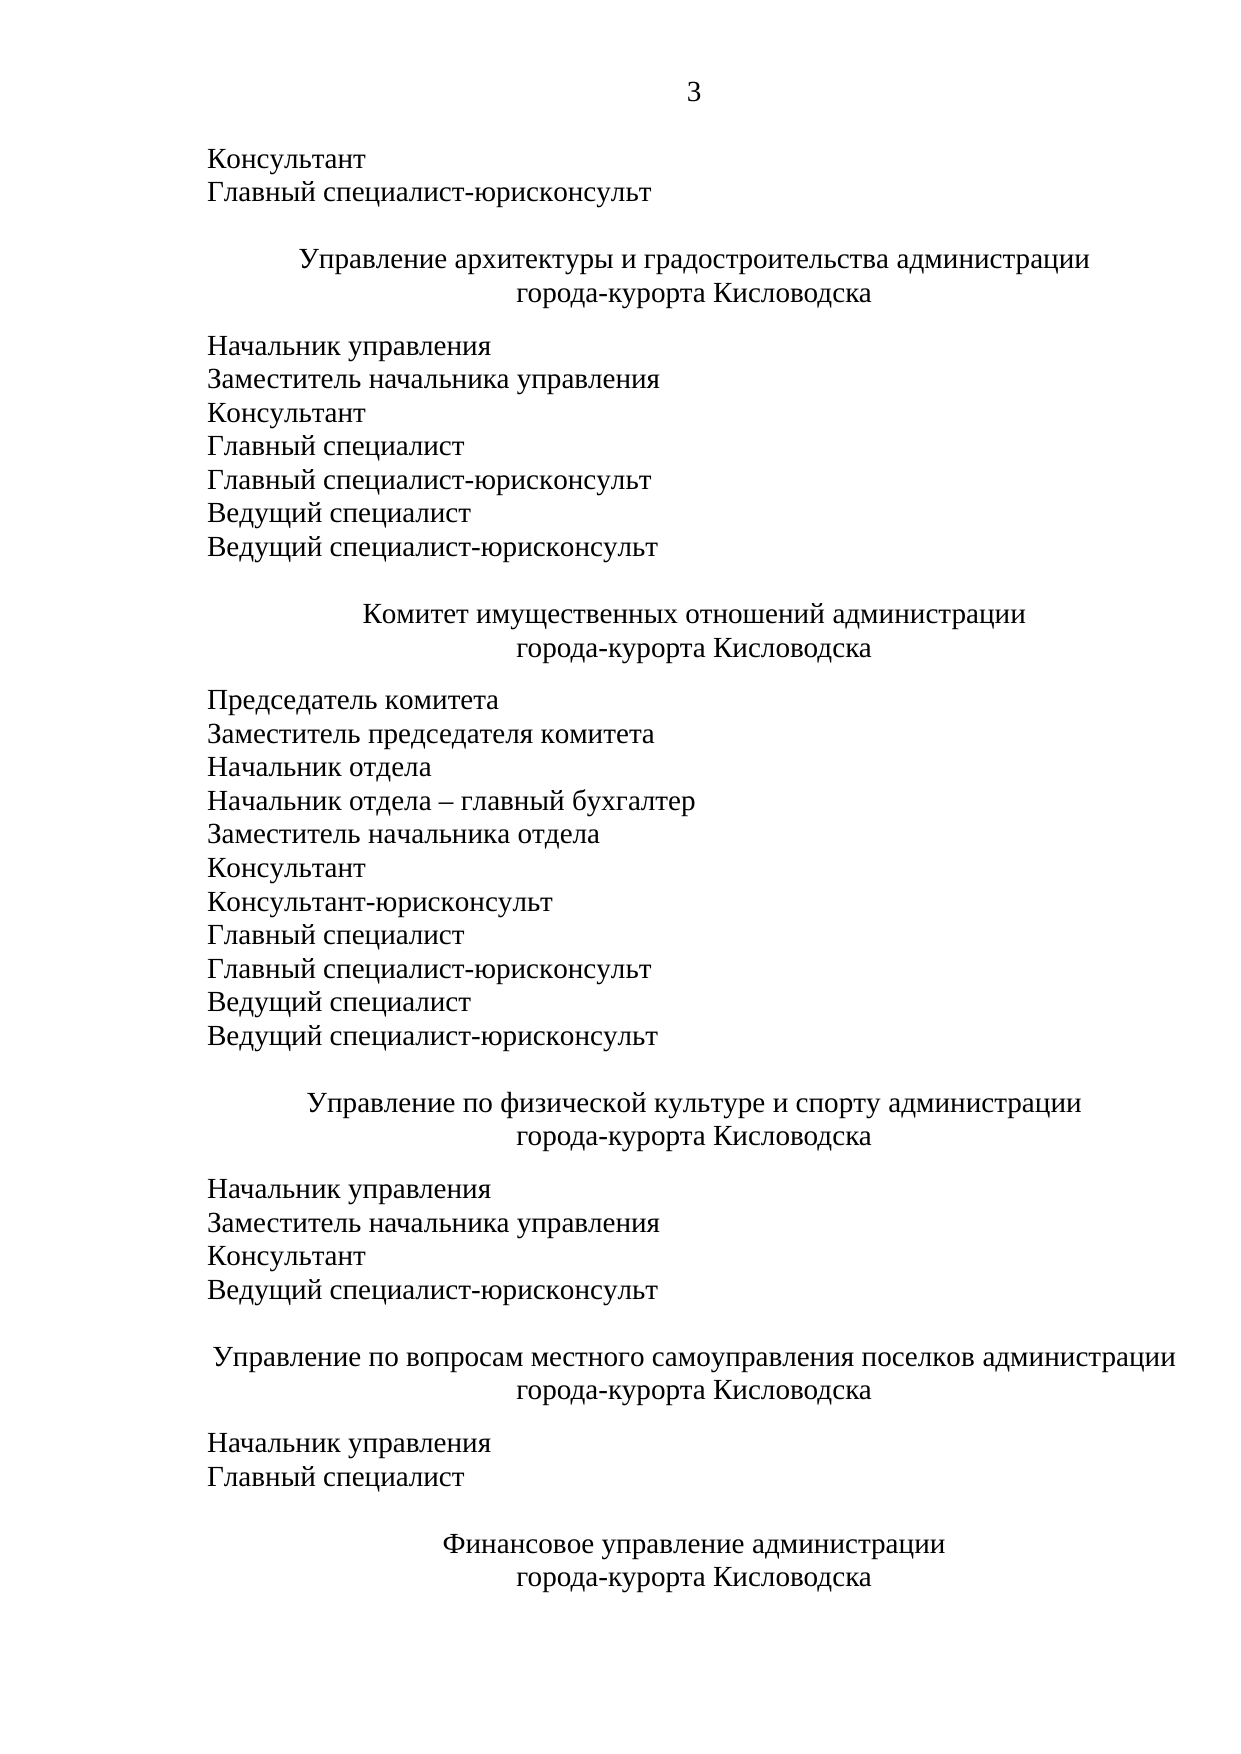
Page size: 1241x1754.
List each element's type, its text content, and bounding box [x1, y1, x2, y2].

text Управление по вопросам местного самоуправления поселков администрации [207, 1339, 1181, 1372]
text Комитет имущественных отношений администрации [207, 596, 1181, 630]
text города-курорта Кисловодска [207, 1118, 1181, 1152]
text Ведущий специалист [207, 496, 1181, 529]
text Главный специалист-юрисконсульт [207, 174, 1181, 208]
text Главный специалист [207, 428, 1181, 462]
text Главный специалист [207, 1459, 1181, 1492]
text Заместитель начальника управления [207, 361, 1181, 395]
text Консультант-юрисконсульт [207, 884, 1181, 917]
text города-курорта Кисловодска [207, 630, 1181, 663]
text Управление архитектуры и градостроительства администрации [207, 242, 1181, 275]
text Консультант [207, 395, 1181, 428]
text Консультант [207, 850, 1181, 884]
text Начальник управления [207, 328, 1181, 361]
text Заместитель председателя комитета [207, 716, 1181, 749]
text Начальник управления [207, 1171, 1181, 1205]
text Председатель комитета [207, 682, 1181, 716]
text Заместитель начальника отдела [207, 817, 1181, 850]
text Консультант [207, 141, 1181, 174]
text Ведущий специалист-юрисконсульт [207, 1018, 1181, 1051]
text Главный специалист [207, 917, 1181, 951]
text Начальник отдела [207, 749, 1181, 783]
text Ведущий специалист [207, 984, 1181, 1018]
text Заместитель начальника управления [207, 1205, 1181, 1238]
text Финансовое управление администрации [207, 1526, 1181, 1559]
text Начальник управления [207, 1425, 1181, 1459]
text Главный специалист-юрисконсульт [207, 951, 1181, 984]
text Консультант [207, 1238, 1181, 1272]
text Главный специалист-юрисконсульт [207, 462, 1181, 496]
text Ведущий специалист-юрисконсульт [207, 529, 1181, 563]
text Начальник отдела – главный бухгалтер [207, 783, 1181, 817]
text города-курорта Кисловодска [207, 275, 1181, 309]
text Управление по физической культуре и спорту администрации [207, 1085, 1181, 1118]
text города-курорта Кисловодска [207, 1559, 1181, 1593]
text города-курорта Кисловодска [207, 1372, 1181, 1406]
text Ведущий специалист-юрисконсульт [207, 1272, 1181, 1305]
